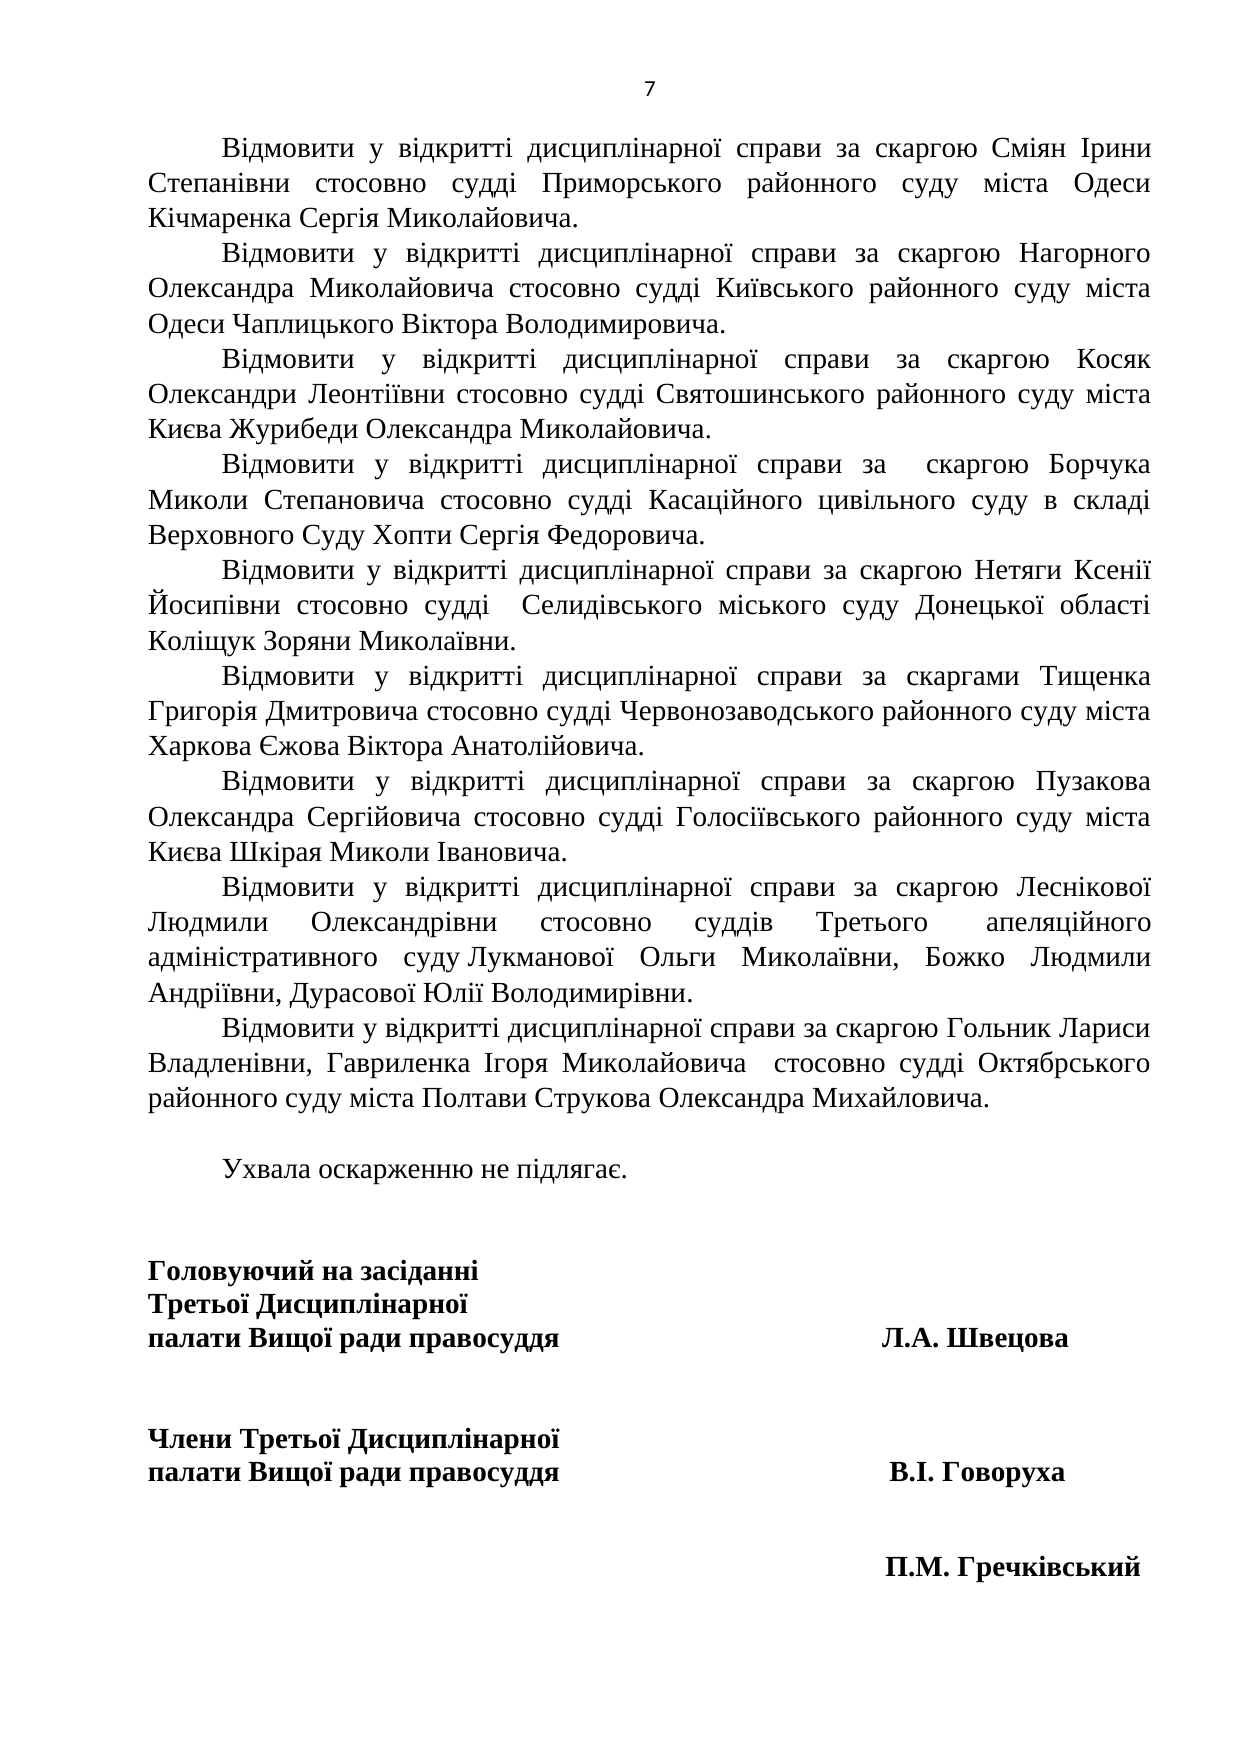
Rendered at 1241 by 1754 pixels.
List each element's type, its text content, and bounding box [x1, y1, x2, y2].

text Відмовити у відкритті дисциплінарної справи за скаргою Гольник Лариси Владленівни, Гавриленка Ігоря Миколайовича стосовно судді Октябрського районного суду міста Полтави Струкова Олександра Михайловича. [148, 1010, 1152, 1114]
text Головуючий на засіданні [148, 1253, 1152, 1287]
text Відмовити у відкритті дисциплінарної справи за скаргою Пузакова Олександра Сергійовича стосовно судді Голосіївського районного суду міста Києва Шкірая Миколи Івановича. [148, 763, 1152, 867]
text П.М. Гречківський [811, 1549, 1152, 1583]
text Відмовити у відкритті дисциплінарної справи за скаргою Нагорного Олександра Миколайовича стосовно судді Київського районного суду міста Одеси Чаплицького Віктора Володимировича. [148, 235, 1152, 339]
text Відмовити у відкритті дисциплінарної справи за скаргою Косяк Олександри Леонтіївни стосовно судді Святошинського районного суду міста Києва Журибеди Олександра Миколайовича. [148, 341, 1152, 445]
text Відмовити у відкритті дисциплінарної справи за скаргою Борчука Миколи Степановича стосовно судді Касаційного цивільного суду в складі Верховного Суду Хопти Сергія Федоровича. [148, 447, 1152, 551]
text Третьої Дисциплінарної [148, 1287, 1152, 1320]
text Члени Третьої Дисциплінарної [148, 1421, 1152, 1454]
text палати Вищої ради правосуддя В.І. Говоруха [148, 1454, 1152, 1488]
text Відмовити у відкритті дисциплінарної справи за скаргами Тищенка Григорія Дмитровича стосовно судді Червонозаводського районного суду міста Харкова Єжова Віктора Анатолійовича. [148, 658, 1152, 762]
text палати Вищої ради правосуддя Л.А. Швецова [148, 1320, 1152, 1354]
text Ухвала оскарженню не підлягає. [148, 1151, 1152, 1184]
text Відмовити у відкритті дисциплінарної справи за скаргою Сміян Ірини Степанівни стосовно судді Приморського районного суду міста Одеси Кічмаренка Сергія Миколайовича. [148, 130, 1152, 234]
text Відмовити у відкритті дисциплінарної справи за скаргою Леснікової Людмили Олександрівни стосовно суддів Третього апеляційного адміністративного суду Лукманової Ольги Миколаївни, Божко Людмили Андріївни, Дурасової Юлії Володимирівни. [148, 869, 1152, 1008]
text Відмовити у відкритті дисциплінарної справи за скаргою Нетяги Ксенії Йосипівни стосовно судді Селидівського міського суду Донецької області Коліщук Зоряни Миколаївни. [148, 552, 1152, 656]
